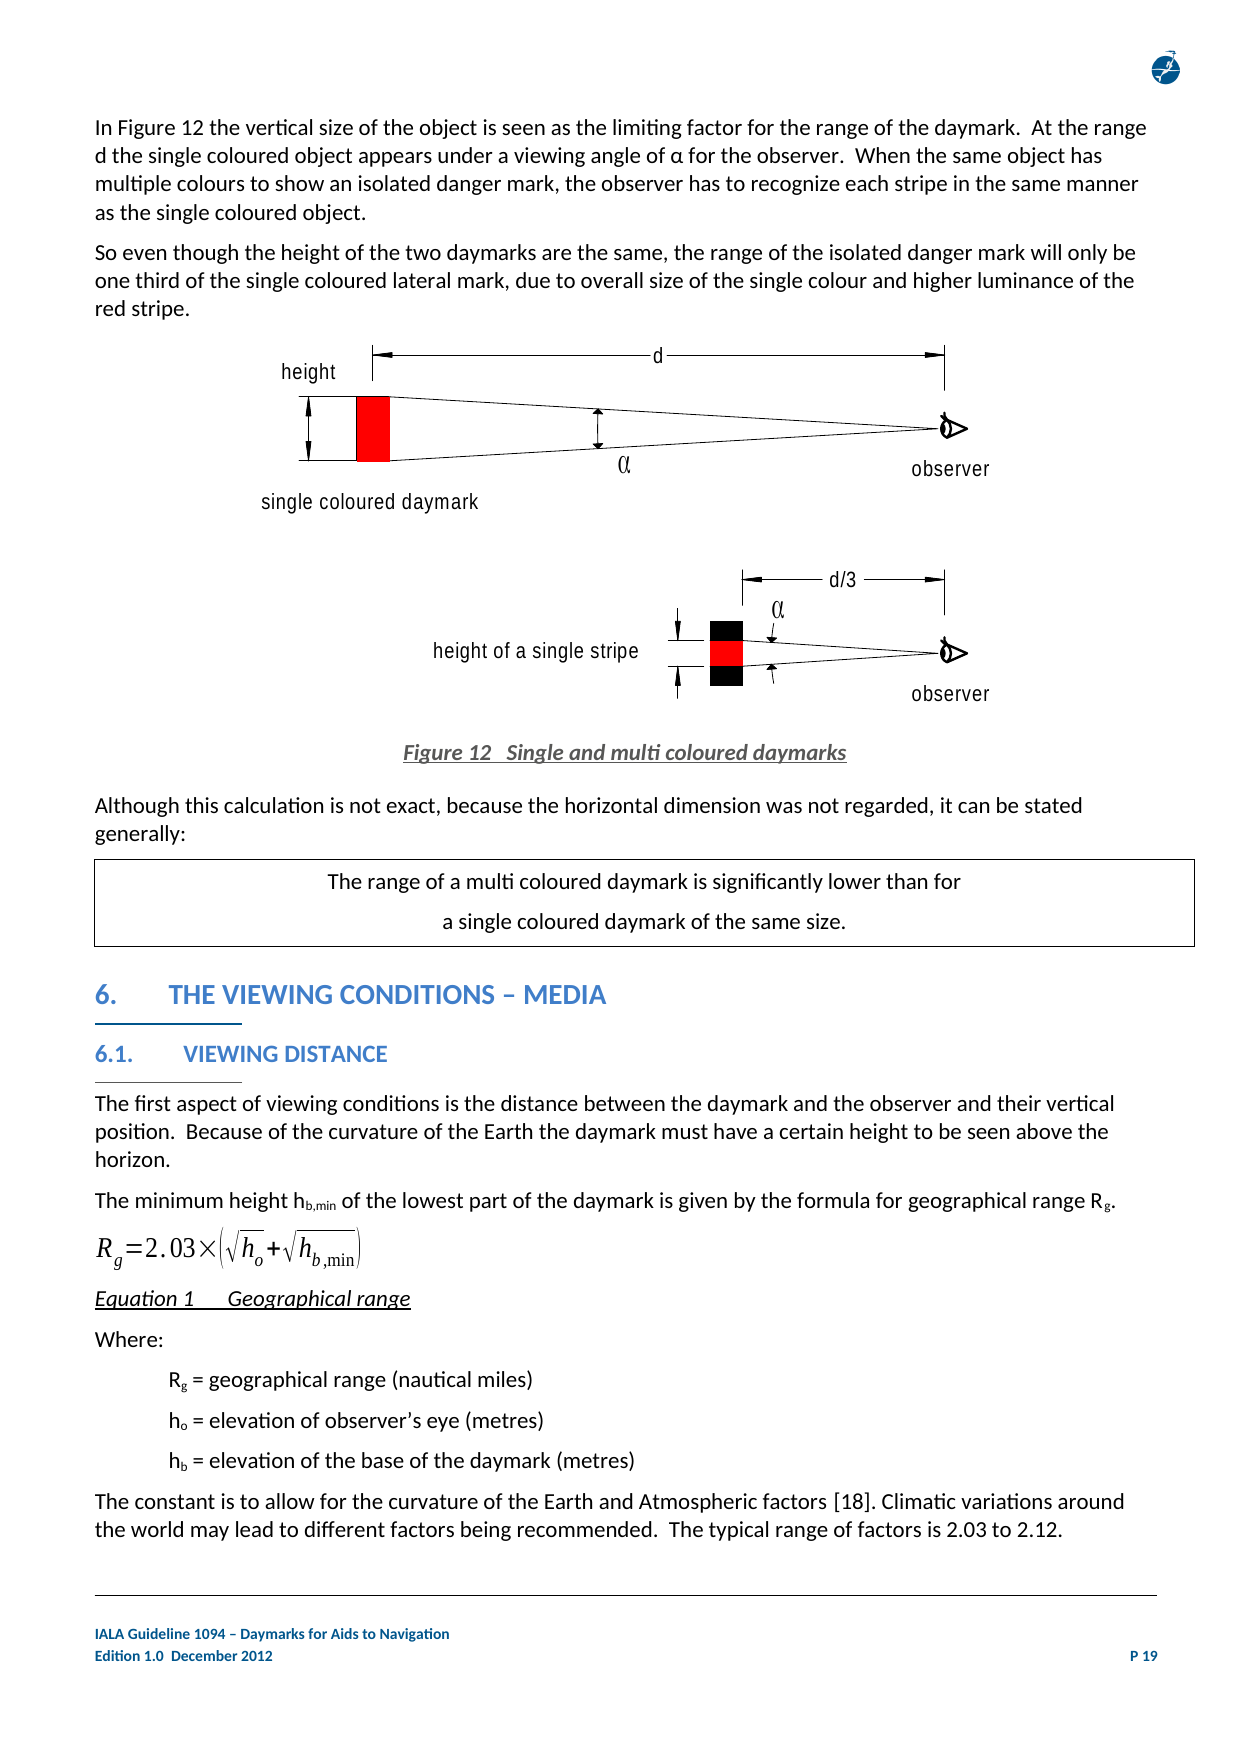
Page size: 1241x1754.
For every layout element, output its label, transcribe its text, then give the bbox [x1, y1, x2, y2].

text So even though the height of the two daymarks are the same, the range of the isolated danger mark will only be one third of the single coloured lateral mark, due to overall size of the single colour and higher luminance of the red stripe. [94, 238, 1157, 322]
picture [1120, 0, 1239, 119]
text hb = elevation of the base of the daymark (metres) [94, 1446, 1157, 1474]
text Rg = geographical range (nautical miles) [94, 1365, 1157, 1393]
text Although this calculation is not exact, because the horizontal dimension was not regarded, it can be stated generally: [94, 791, 1157, 847]
text Where: [94, 1325, 1157, 1353]
text Single and multi coloured daymarks [94, 738, 1157, 766]
subtitle Viewing Distance [94, 1038, 1157, 1068]
text The minimum height hb,min of the lowest part of the daymark is given by the formula for geographical range Rg. [94, 1186, 1157, 1214]
text ho = elevation of observer’s eye (metres) [94, 1406, 1157, 1434]
subtitle THE VIEWING CONDITIONS – MEDIA [94, 976, 1157, 1012]
text Geographical range [94, 1284, 1157, 1312]
text The first aspect of viewing conditions is the distance between the daymark and the observer and their vertical position. Because of the curvature of the Earth the daymark must have a certain height to be seen above the horizon. [94, 1089, 1157, 1173]
text The constant is to allow for the curvature of the Earth and Atmospheric factors [18]. Climatic variations around the world may lead to different factors being recommended. The typical range of factors is 2.03 to 2.12. [94, 1487, 1157, 1543]
text In Figure 12 the vertical size of the object is seen as the limiting factor for the range of the daymark. At the range d the single coloured object appears under a viewing angle of α for the observer. When the same object has multiple colours to show an isolated danger mark, the observer has to recognize each stripe in the same manner as the single coloured object. [94, 113, 1157, 226]
